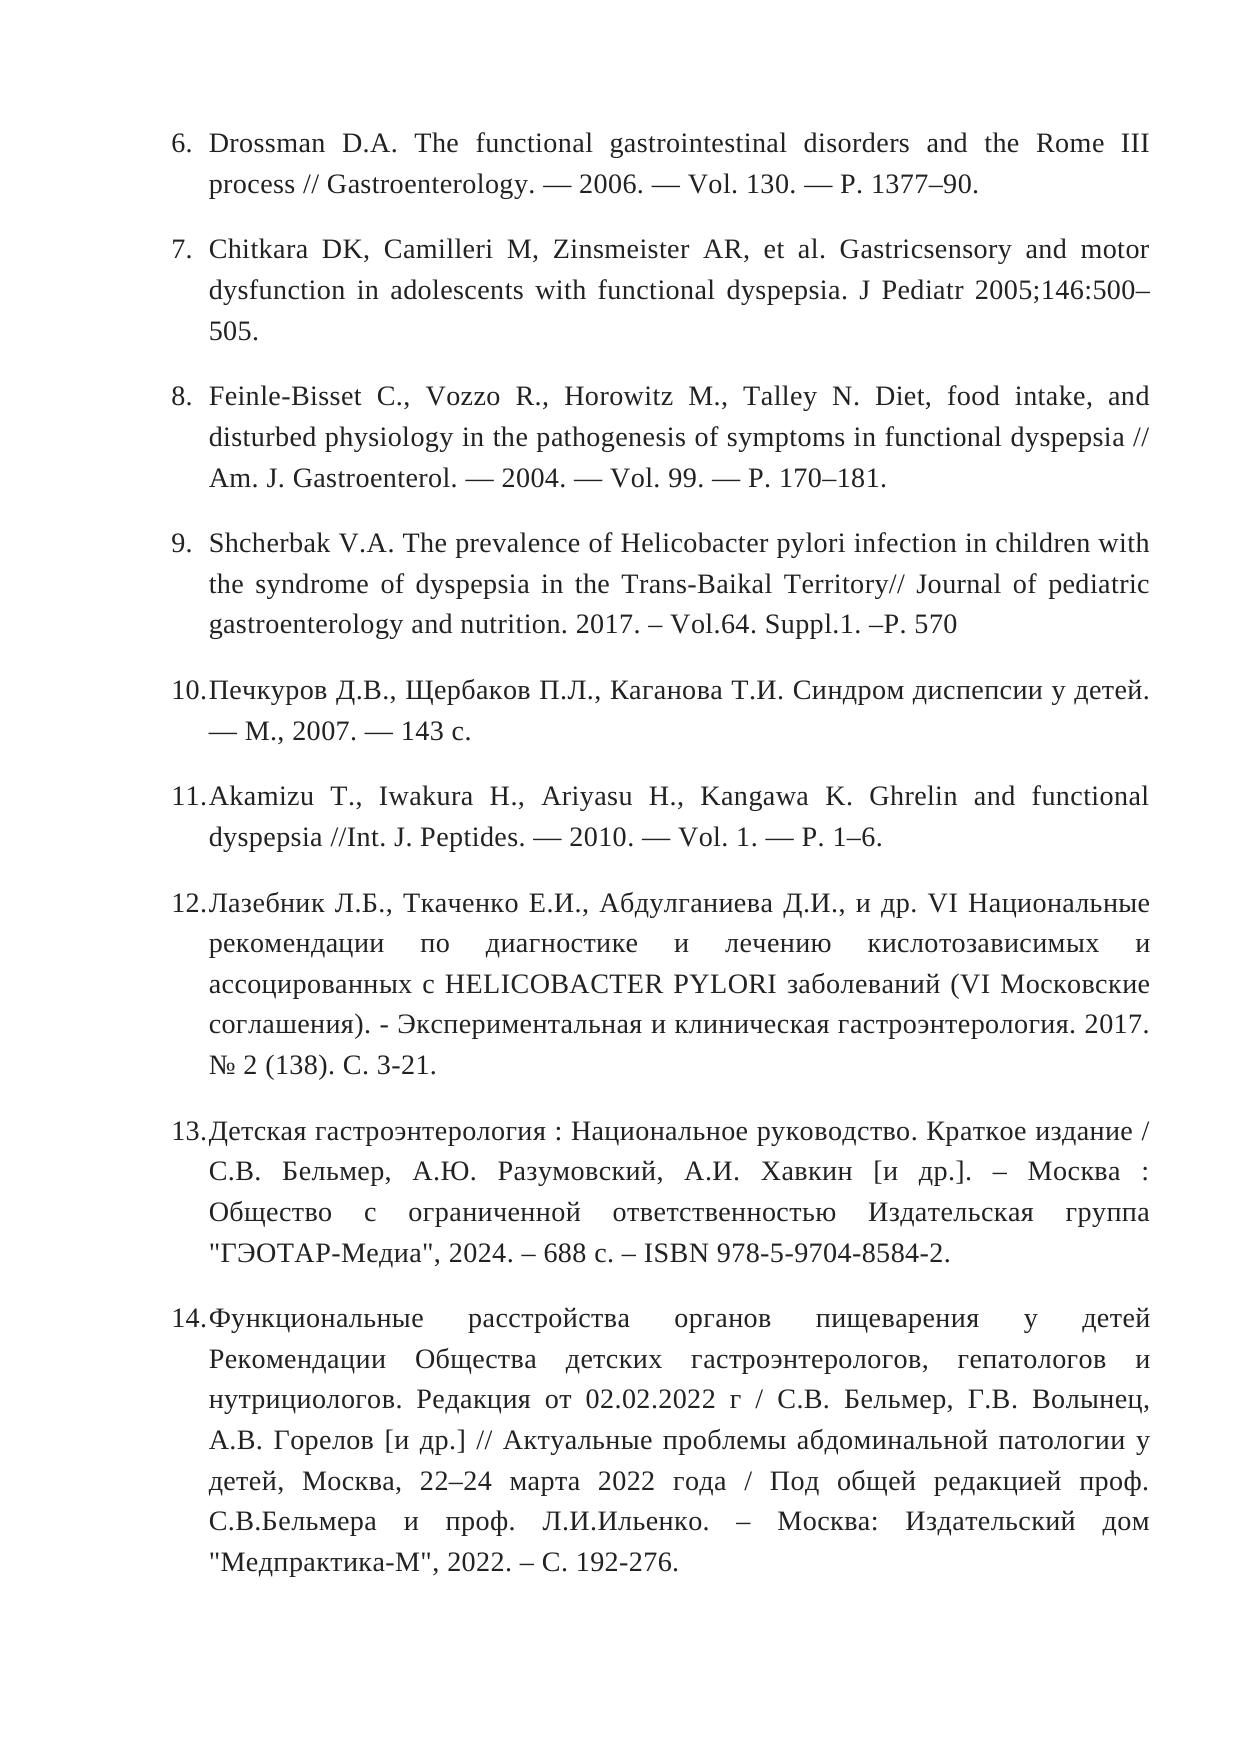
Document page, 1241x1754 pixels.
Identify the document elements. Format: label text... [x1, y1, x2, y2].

list Функциональные расстройства органов пищеварения у детей Рекомендации Общества детских гастроэнтерологов, гепатологов и нутрициологов. Редакция от 02.02.2022 г / С.В. Бельмер, Г.В. Волынец, А.В. Горелов [и др.] // Актуальные проблемы абдоминальной патологии у детей, Москва, 22–24 марта 2022 года / Под общей редакцией проф. С.В.Бельмера и проф. Л.И.Ильенко. – Москва: Издательский дом "Медпрактика-М", 2022. – С. 192-276. [171, 1293, 1152, 1577]
list Drossman D.A. The functional gastrointestinal disorders and the Rome III process // Gastroenterology. — 2006. — Vol. 130. — P. 1377–90. [171, 118, 1152, 199]
list Лазебник Л.Б., Ткаченко Е.И., Абдулганиева Д.И., и др. VI Национальные рекомендации по диагностике и лечению кислотозависимых и ассоцированных с HELICOBACTER PYLORI заболеваний (VI Московские соглашения). - Экспериментальная и клиническая гастроэнтерология. 2017. № 2 (138). С. 3-21. [171, 877, 1152, 1081]
list Feinle-Bisset C., Vozzo R., Horowitz M., Talley N. Diet, food intake, and disturbed physiology in the pathogenesis of symptoms in functional dyspepsia // Am. J. Gastroenterol. — 2004. — Vol. 99. — P. 170–181. [171, 371, 1152, 493]
list Детская гастроэнтерология : Национальное руководство. Краткое издание / С.В. Бельмер, А.Ю. Разумовский, А.И. Хавкин [и др.]. – Москва : Общество с ограниченной ответственностью Издательская группа "ГЭОТАР-Медиа", 2024. – 688 с. – ISBN 978-5-9704-8584-2. [171, 1106, 1152, 1268]
list Печкуров Д.В., Щербаков П.Л., Каганова Т.И. Синдром диспепсии у детей. — М., 2007. — 143 с. [171, 665, 1152, 746]
list Akamizu T., Iwakura H., Ariyasu H., Kangawa K. Ghrelin and functional dyspepsia //Int. J. Peptides. — 2010. — Vol. 1. — P. 1–6. [171, 771, 1152, 852]
list Chitkara DK, Camilleri M, Zinsmeister AR, et al. Gastricsensory and motor dysfunction in adolescents with functional dyspepsia. J Pediatr 2005;146:500–505. [171, 224, 1152, 346]
list Shcherbak V.A. The prevalence of Helicobacter pylori infection in children with the syndrome of dyspepsia in the Trans-Baikal Territory// Journal of pediatric gastroenterology and nutrition. 2017. – Vol.64. Suppl.1. –P. 570 [171, 518, 1152, 640]
